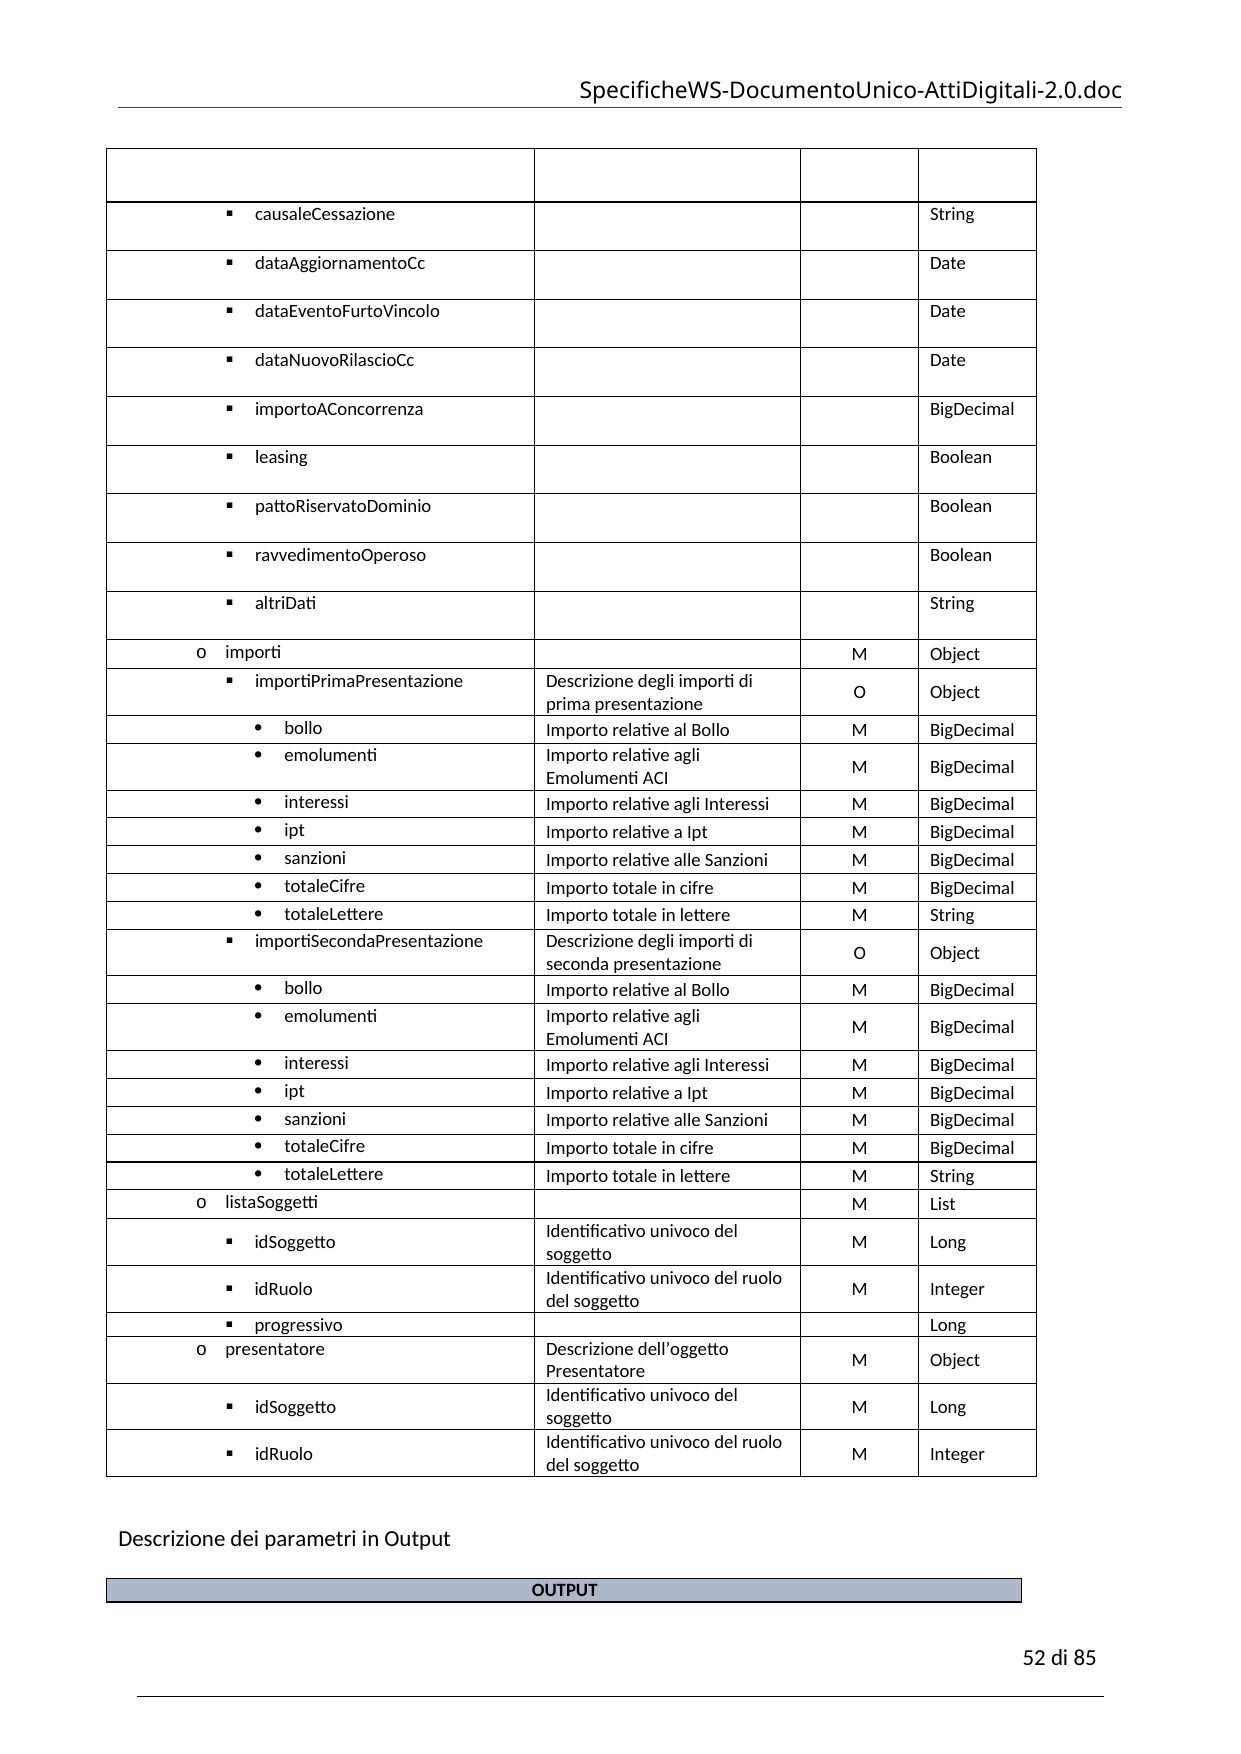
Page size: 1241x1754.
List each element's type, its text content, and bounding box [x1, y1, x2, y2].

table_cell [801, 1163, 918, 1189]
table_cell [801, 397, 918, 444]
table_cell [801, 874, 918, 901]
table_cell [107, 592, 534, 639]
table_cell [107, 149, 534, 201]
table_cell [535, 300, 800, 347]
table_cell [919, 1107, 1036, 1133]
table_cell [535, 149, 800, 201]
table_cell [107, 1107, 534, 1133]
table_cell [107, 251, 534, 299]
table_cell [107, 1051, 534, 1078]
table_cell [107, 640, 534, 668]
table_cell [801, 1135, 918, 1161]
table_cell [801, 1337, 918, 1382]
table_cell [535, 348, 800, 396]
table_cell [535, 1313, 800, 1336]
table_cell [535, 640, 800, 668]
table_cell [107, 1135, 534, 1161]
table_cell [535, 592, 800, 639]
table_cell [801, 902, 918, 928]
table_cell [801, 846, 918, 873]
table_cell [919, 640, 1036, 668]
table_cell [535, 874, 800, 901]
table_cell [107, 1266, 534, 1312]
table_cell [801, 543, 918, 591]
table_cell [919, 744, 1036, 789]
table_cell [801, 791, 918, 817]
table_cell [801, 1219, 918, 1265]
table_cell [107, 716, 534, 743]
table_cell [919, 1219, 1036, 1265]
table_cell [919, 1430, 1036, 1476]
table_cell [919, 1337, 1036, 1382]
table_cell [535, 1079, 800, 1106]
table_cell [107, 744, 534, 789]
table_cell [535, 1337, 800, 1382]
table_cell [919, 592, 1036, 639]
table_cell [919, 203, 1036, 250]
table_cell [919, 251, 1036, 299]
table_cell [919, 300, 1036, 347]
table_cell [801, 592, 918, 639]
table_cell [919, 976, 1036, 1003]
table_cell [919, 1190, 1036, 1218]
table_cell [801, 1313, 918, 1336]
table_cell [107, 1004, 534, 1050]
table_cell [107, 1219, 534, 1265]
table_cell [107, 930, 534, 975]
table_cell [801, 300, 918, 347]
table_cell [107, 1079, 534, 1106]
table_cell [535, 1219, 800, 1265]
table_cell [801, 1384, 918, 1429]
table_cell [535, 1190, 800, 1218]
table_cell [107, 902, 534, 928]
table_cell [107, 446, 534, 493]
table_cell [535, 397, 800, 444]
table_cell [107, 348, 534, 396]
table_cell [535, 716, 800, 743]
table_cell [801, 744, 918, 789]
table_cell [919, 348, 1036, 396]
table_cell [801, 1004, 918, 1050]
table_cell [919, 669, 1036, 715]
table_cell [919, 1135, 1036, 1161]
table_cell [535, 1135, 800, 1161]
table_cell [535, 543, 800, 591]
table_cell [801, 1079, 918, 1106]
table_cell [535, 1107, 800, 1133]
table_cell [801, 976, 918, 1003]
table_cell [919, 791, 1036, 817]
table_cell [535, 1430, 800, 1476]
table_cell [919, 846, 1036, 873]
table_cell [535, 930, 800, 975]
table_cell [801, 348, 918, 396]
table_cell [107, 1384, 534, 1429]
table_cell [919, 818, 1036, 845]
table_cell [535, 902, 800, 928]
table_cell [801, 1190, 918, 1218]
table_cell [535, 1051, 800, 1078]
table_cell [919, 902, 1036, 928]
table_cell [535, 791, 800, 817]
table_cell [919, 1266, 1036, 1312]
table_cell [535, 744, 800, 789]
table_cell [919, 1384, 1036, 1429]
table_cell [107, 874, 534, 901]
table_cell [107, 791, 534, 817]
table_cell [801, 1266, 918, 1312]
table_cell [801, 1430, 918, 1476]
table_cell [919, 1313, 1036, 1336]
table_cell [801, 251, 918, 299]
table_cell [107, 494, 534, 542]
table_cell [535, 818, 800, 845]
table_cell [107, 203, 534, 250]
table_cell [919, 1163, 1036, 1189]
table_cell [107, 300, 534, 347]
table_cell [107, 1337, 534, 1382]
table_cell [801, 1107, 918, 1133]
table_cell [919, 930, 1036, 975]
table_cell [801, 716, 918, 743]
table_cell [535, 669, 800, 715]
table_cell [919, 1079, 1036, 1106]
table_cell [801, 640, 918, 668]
text Descrizione dei parametri in Output [118, 1524, 1122, 1552]
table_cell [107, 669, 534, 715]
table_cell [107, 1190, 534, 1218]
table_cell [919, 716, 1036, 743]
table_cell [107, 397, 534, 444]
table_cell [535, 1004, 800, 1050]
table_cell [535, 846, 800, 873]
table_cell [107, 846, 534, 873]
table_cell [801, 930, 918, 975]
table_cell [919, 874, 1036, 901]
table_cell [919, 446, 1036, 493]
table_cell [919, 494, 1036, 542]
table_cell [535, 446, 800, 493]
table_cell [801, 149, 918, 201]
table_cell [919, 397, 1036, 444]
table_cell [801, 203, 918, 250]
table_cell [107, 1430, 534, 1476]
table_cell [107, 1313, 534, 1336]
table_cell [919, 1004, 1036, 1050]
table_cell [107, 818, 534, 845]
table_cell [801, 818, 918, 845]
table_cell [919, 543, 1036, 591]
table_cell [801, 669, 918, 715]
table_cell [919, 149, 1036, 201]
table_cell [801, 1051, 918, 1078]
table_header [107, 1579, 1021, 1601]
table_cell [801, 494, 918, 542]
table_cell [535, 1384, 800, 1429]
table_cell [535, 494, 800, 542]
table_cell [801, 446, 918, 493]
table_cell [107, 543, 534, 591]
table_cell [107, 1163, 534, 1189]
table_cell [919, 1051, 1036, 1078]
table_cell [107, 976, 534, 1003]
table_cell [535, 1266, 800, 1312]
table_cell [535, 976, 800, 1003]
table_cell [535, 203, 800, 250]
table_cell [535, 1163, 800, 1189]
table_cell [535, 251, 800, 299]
